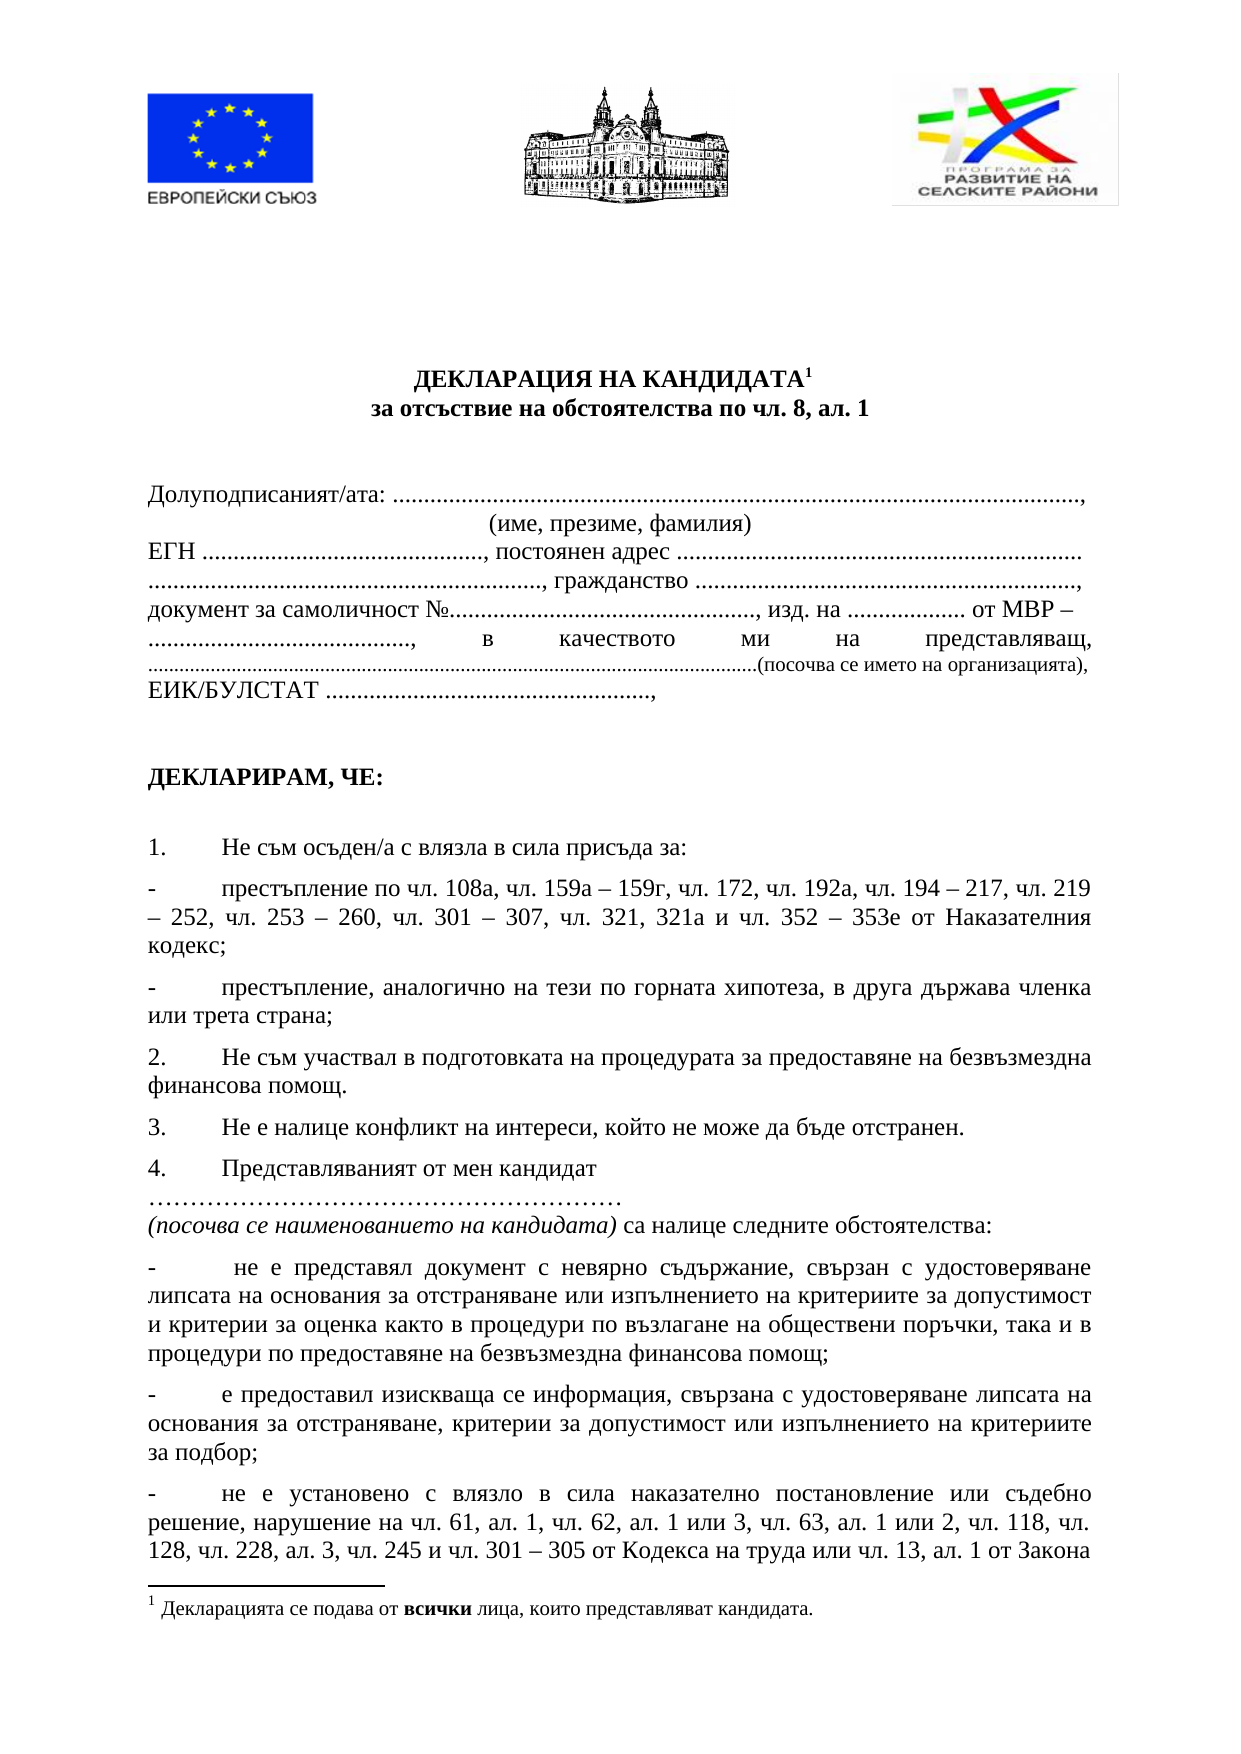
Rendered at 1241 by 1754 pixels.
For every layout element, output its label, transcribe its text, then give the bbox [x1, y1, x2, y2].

text ..............................................................., гражданство ............................................................., [148, 565, 1093, 594]
text ДЕКЛАРАЦИЯ НА КАНДИДАТА [88, 364, 1137, 393]
text за отсъствие на обстоятелства по чл. 8, ал. 1 [148, 393, 1093, 421]
list престъпление, аналогично на тези по горната хипотеза, в друга държава членка или трета страна; [148, 972, 1093, 1029]
text ЕГН ............................................., постоянен адрес ................................................................. [148, 536, 1093, 565]
text Долуподписаният/ата: .............................................................................................................., [148, 479, 1093, 508]
picture [891, 73, 1120, 207]
list не е представял документ с невярно съдържание, свързан с удостоверяване липсата на основания за отстраняване или изпълнението на критериите за допустимост и критерии за оценка както в процедури по възлагане на обществени поръчки, така и в процедури по предоставяне на безвъзмездна финансова помощ; [148, 1252, 1093, 1367]
text ДЕКЛАРИРАМ, ЧЕ: [148, 762, 1093, 791]
text ………………………………………………… [148, 1182, 1093, 1211]
text .........................................., в качеството ми на представляващ, .....................................................................................................................(посочва се името на организацията), [148, 623, 1093, 676]
list престъпление по чл. 108а, чл. 159а – 159г, чл. 172, чл. 192а, чл. 194 – 217, чл. 219 – 252, чл. 253 – 260, чл. 301 – 307, чл. 321, 321а и чл. 352 – 353е от Наказателния кодекс; [148, 873, 1093, 959]
text ЕИК/БУЛСТАТ ...................................................., [148, 676, 1093, 704]
picture [147, 92, 318, 207]
list е предоставил изискваща се информация, свързана с удостоверяване липсата на основания за отстраняване, критерии за допустимост или изпълнението на критериите за подбор; [148, 1379, 1093, 1466]
text документ за самоличност №................................................., изд. на ................... от МВР – [148, 594, 1093, 623]
text (име, презиме, фамилия) [148, 508, 1093, 536]
picture [519, 83, 737, 207]
list Не съм участвал в подготовката на процедурата за предоставяне на безвъзмездна финансова помощ. [148, 1042, 1093, 1099]
list Представляваният от мен кандидат [148, 1153, 1093, 1182]
list Не е налице конфликт на интереси, който не може да бъде отстранен. [148, 1112, 1093, 1141]
list Не съм осъден/а с влязла в сила присъда за: [148, 832, 1093, 861]
text (посочва се наименованието на кандидата) са налице следните обстоятелства: [148, 1211, 1093, 1239]
